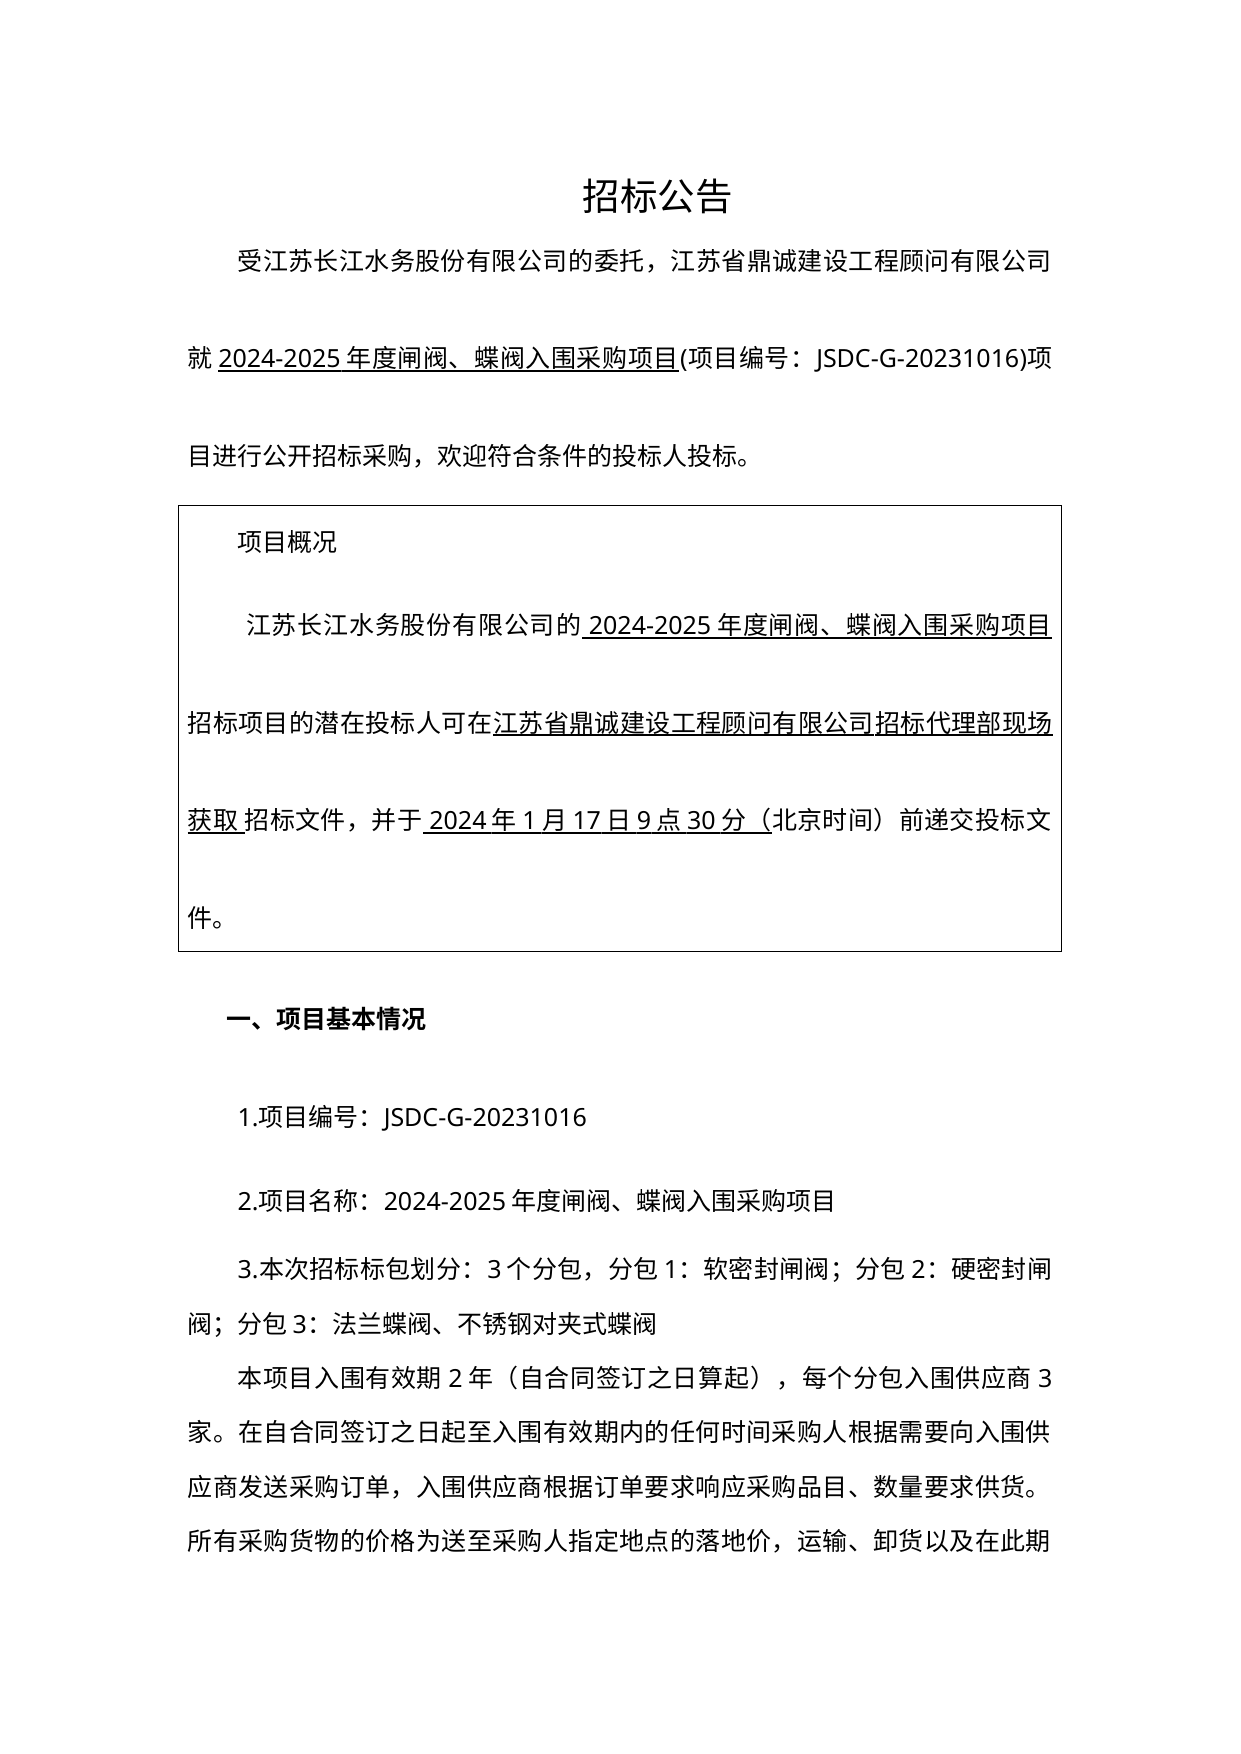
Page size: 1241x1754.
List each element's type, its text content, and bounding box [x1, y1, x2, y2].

text 3.本次招标标包划分：3个分包，分包1：软密封闸阀；分包2：硬密封闸阀；分包3：法兰蝶阀、不锈钢对夹式蝶阀 [187, 1250, 1053, 1340]
text 项目概况 [179, 506, 1061, 573]
text 1.项目编号：JSDC-G-20231016 [187, 1083, 1053, 1148]
text 受江苏长江水务股份有限公司的委托，江苏省鼎诚建设工程顾问有限公司就2024-2025年度闸阀、蝶阀入围采购项目(项目编号：JSDC-G-20231016)项目进行公开招标采购，欢迎符合条件的投标人投标。 [187, 227, 1053, 487]
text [187, 1358, 1053, 1558]
text 一、项目基本情况 [187, 985, 1053, 1050]
text 2.项目名称：2024-2025年度闸阀、蝶阀入围采购项目 [187, 1167, 1053, 1232]
text 江苏长江水务股份有限公司的 2024-2025年度闸阀、蝶阀入围采购项目 招标项目的潜在投标人可在江苏省鼎诚建设工程顾问有限公司招标代理部现场获取 招标文件，并于 2024年1月17日9点30分（北京时间）前递交投标文件。 [179, 588, 1061, 951]
text 招标公告 [187, 162, 1053, 227]
